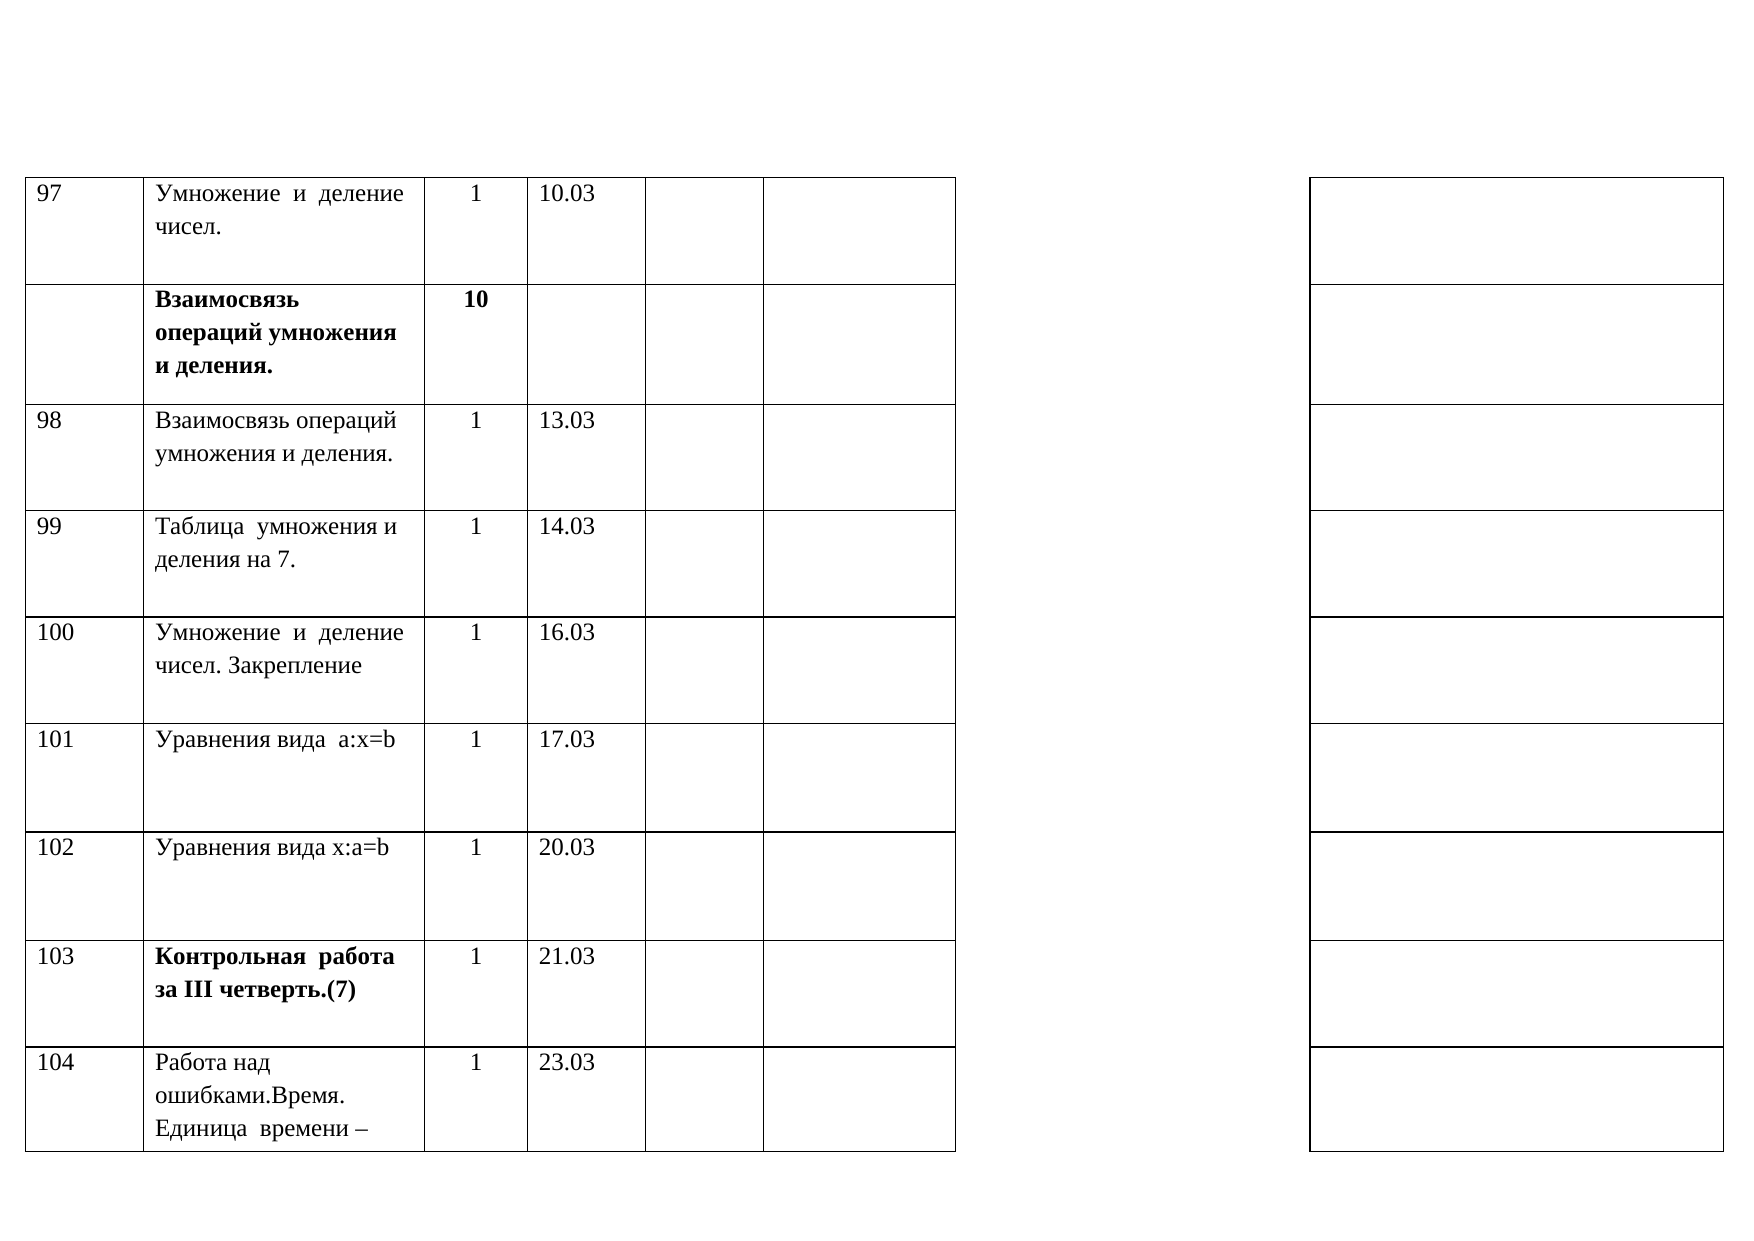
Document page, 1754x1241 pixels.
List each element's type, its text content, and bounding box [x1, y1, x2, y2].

table_cell [646, 724, 763, 831]
table_cell 1 [425, 941, 527, 1046]
table_cell [26, 285, 143, 404]
table_cell Уравнения вида x:a=b [144, 833, 424, 940]
table_cell Взаимосвязь операций умножения и деления. [144, 285, 424, 404]
table_cell [764, 285, 955, 404]
table_cell 14.03 [528, 511, 645, 616]
table_cell [764, 618, 955, 723]
table_cell [528, 285, 645, 404]
table_cell 102 [26, 833, 143, 940]
table_cell [1311, 833, 1723, 940]
table_cell Контрольная работа за III четверть.(7) [144, 941, 424, 1046]
table_cell 10 [425, 285, 527, 404]
table_cell [1311, 941, 1723, 1046]
table_cell 1 [425, 724, 527, 831]
table_cell Таблица умножения и деления на 7. [144, 511, 424, 616]
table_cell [144, 1048, 424, 1151]
table_cell 1 [425, 833, 527, 940]
table_cell Умножение и деление чисел. [144, 178, 424, 283]
table_cell [1311, 285, 1723, 404]
table_cell 100 [26, 618, 143, 723]
table_cell [646, 511, 763, 616]
table_cell Умножение и деление чисел. Закрепление [144, 618, 424, 723]
table_cell [1311, 405, 1723, 510]
table_cell Взаимосвязь операций умножения и деления. [144, 405, 424, 510]
table_cell 17.03 [528, 724, 645, 831]
table_cell [1311, 724, 1723, 831]
table_cell 103 [26, 941, 143, 1046]
table_cell [646, 833, 763, 940]
table_cell [646, 178, 763, 283]
table_cell [764, 511, 955, 616]
table_cell [764, 724, 955, 831]
table_cell [646, 285, 763, 404]
table_cell 21.03 [528, 941, 645, 1046]
table_cell 1 [425, 1048, 527, 1151]
table_cell 1 [425, 405, 527, 510]
table_cell 10.03 [528, 178, 645, 283]
table_cell 1 [425, 618, 527, 723]
table_cell 98 [26, 405, 143, 510]
table_cell [646, 405, 763, 510]
table_cell [764, 178, 955, 283]
table_cell 101 [26, 724, 143, 831]
table_cell [1311, 178, 1723, 283]
table_cell 16.03 [528, 618, 645, 723]
table_cell 20.03 [528, 833, 645, 940]
table_cell 13.03 [528, 405, 645, 510]
table_cell [646, 1048, 763, 1151]
table_cell [646, 618, 763, 723]
table_cell Уравнения вида a:x=b [144, 724, 424, 831]
table_cell [764, 941, 955, 1046]
table_cell [1311, 1048, 1723, 1151]
table_cell 104 [26, 1048, 143, 1151]
table_cell [764, 405, 955, 510]
table_cell 23.03 [528, 1048, 645, 1151]
table_cell 1 [425, 178, 527, 283]
table_cell [764, 833, 955, 940]
table_cell [646, 941, 763, 1046]
table_cell 99 [26, 511, 143, 616]
table_cell 97 [26, 178, 143, 283]
table_cell [764, 1048, 955, 1151]
table_cell 1 [425, 511, 527, 616]
table_cell [1311, 618, 1723, 723]
table_cell [1311, 511, 1723, 616]
